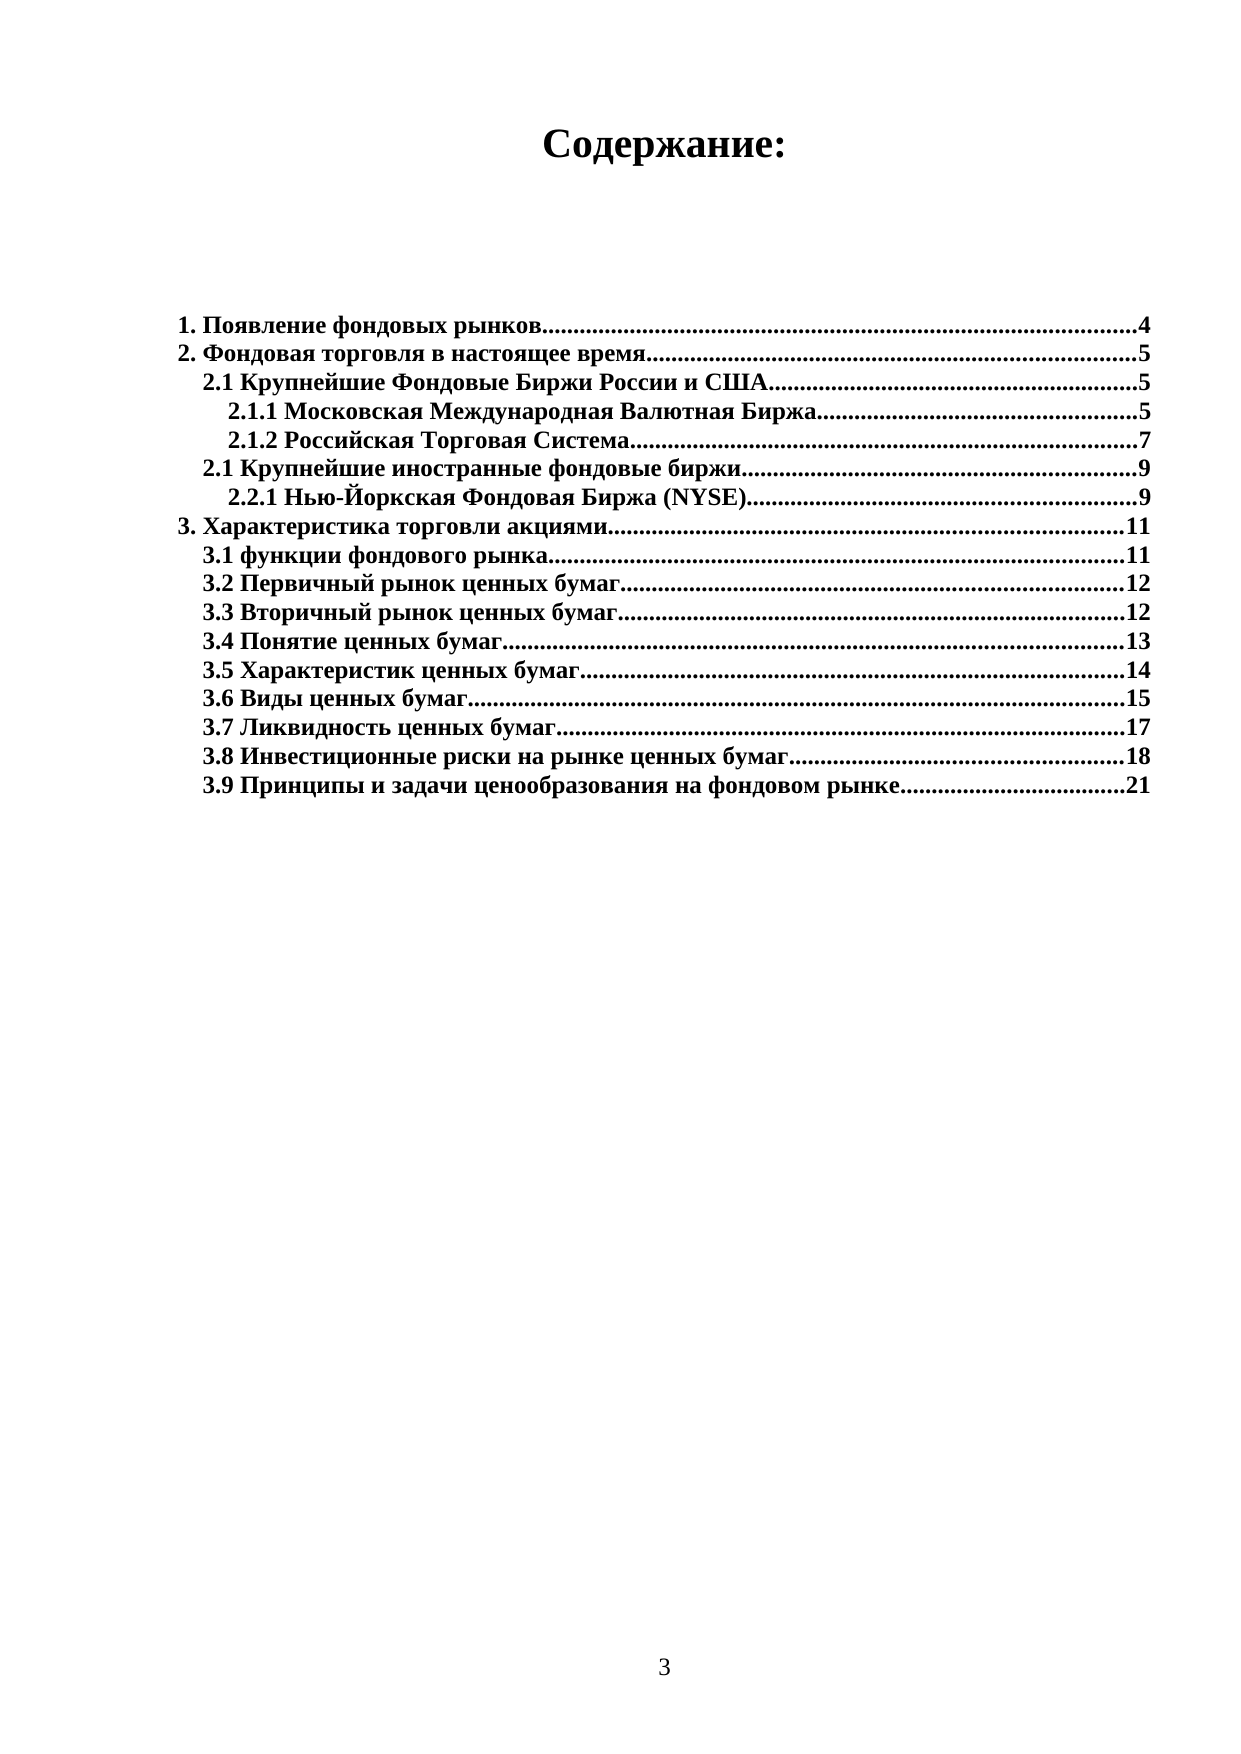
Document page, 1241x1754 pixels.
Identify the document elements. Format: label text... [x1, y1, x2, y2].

text 3.6 Виды ценных бумаг 15 [202, 683, 1152, 712]
text Содержание: [177, 118, 1152, 166]
text 3.8 Инвестиционные риски на рынке ценных бумаг 18 [202, 741, 1152, 770]
text 3.7 Ликвидность ценных бумаг 17 [202, 712, 1152, 741]
text 3.1 функции фондового рынка 11 [202, 540, 1152, 568]
text 2.2.1 Нью-Йоркская Фондовая Биржа (NYSE) 9 [227, 482, 1152, 511]
text 2.1 Крупнейшие иностранные фондовые биржи 9 [202, 453, 1152, 482]
text 2.1.1 Московская Международная Валютная Биржа 5 [227, 396, 1152, 425]
text 2.1.2 Российская Торговая Система 7 [227, 425, 1152, 453]
text 3.3 Вторичный рынок ценных бумаг 12 [202, 597, 1152, 626]
text 3.4 Понятие ценных бумаг 13 [202, 626, 1152, 655]
text 3. Характеристика торговли акциями 11 [177, 511, 1152, 540]
text 3.2 Первичный рынок ценных бумаг 12 [202, 568, 1152, 597]
text 2.1 Крупнейшие Фондовые Биржи России и США 5 [202, 367, 1152, 396]
text 2. Фондовая торговля в настоящее время 5 [177, 338, 1152, 367]
text 1. Появление фондовых рынков 4 [177, 310, 1152, 338]
text 3.5 Характеристик ценных бумаг 14 [202, 655, 1152, 683]
text 3.9 Принципы и задачи ценообразования на фондовом рынке 21 [202, 770, 1152, 798]
